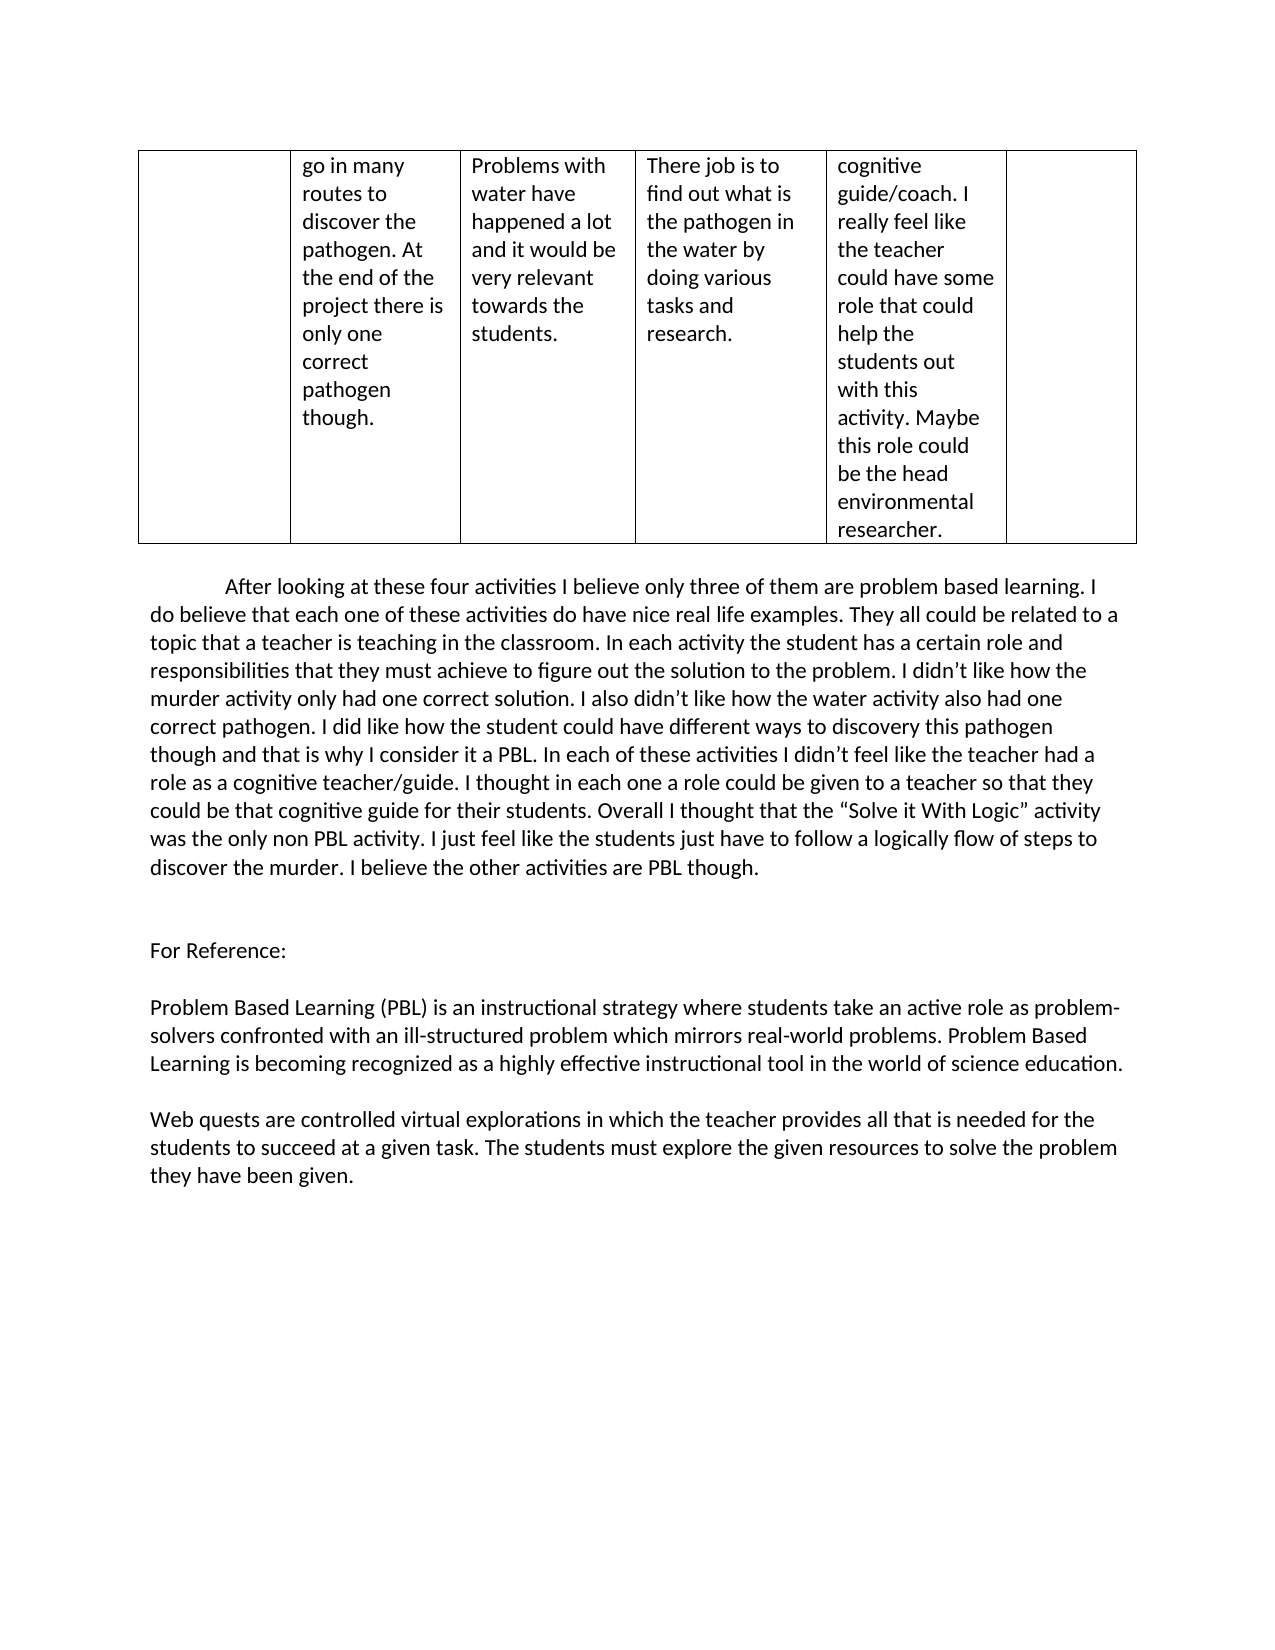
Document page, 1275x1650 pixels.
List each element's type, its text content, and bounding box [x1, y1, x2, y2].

text Web quests are controlled virtual explorations in which the teacher provides all that is needed for the students to succeed at a given task. The students must explore the given resources to solve the problem they have been given. [150, 1105, 1125, 1189]
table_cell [291, 151, 460, 543]
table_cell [827, 151, 1006, 543]
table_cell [461, 151, 635, 543]
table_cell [139, 151, 290, 543]
text For Reference: [150, 937, 1125, 965]
text After looking at these four activities I believe only three of them are problem based learning. I do believe that each one of these activities do have nice real life examples. They all could be related to a topic that a teacher is teaching in the classroom. In each activity the student has a certain role and responsibilities that they must achieve to figure out the solution to the problem. I didn’t like how the murder activity only had one correct solution. I also didn’t like how the water activity also had one correct pathogen. I did like how the student could have different ways to discovery this pathogen though and that is why I consider it a PBL. In each of these activities I didn’t feel like the teacher had a role as a cognitive teacher/guide. I thought in each one a role could be given to a teacher so that they could be that cognitive guide for their students. Overall I thought that the “Solve it With Logic” activity was the only non PBL activity. I just feel like the students just have to follow a logically flow of steps to discover the murder. I believe the other activities are PBL though. [150, 572, 1125, 881]
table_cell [636, 151, 826, 543]
text Problem Based Learning (PBL) is an instructional strategy where students take an active role as problem-solvers confronted with an ill-structured problem which mirrors real-world problems. Problem Based Learning is becoming recognized as a highly effective instructional tool in the world of science education. [150, 993, 1125, 1077]
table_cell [1007, 151, 1136, 543]
